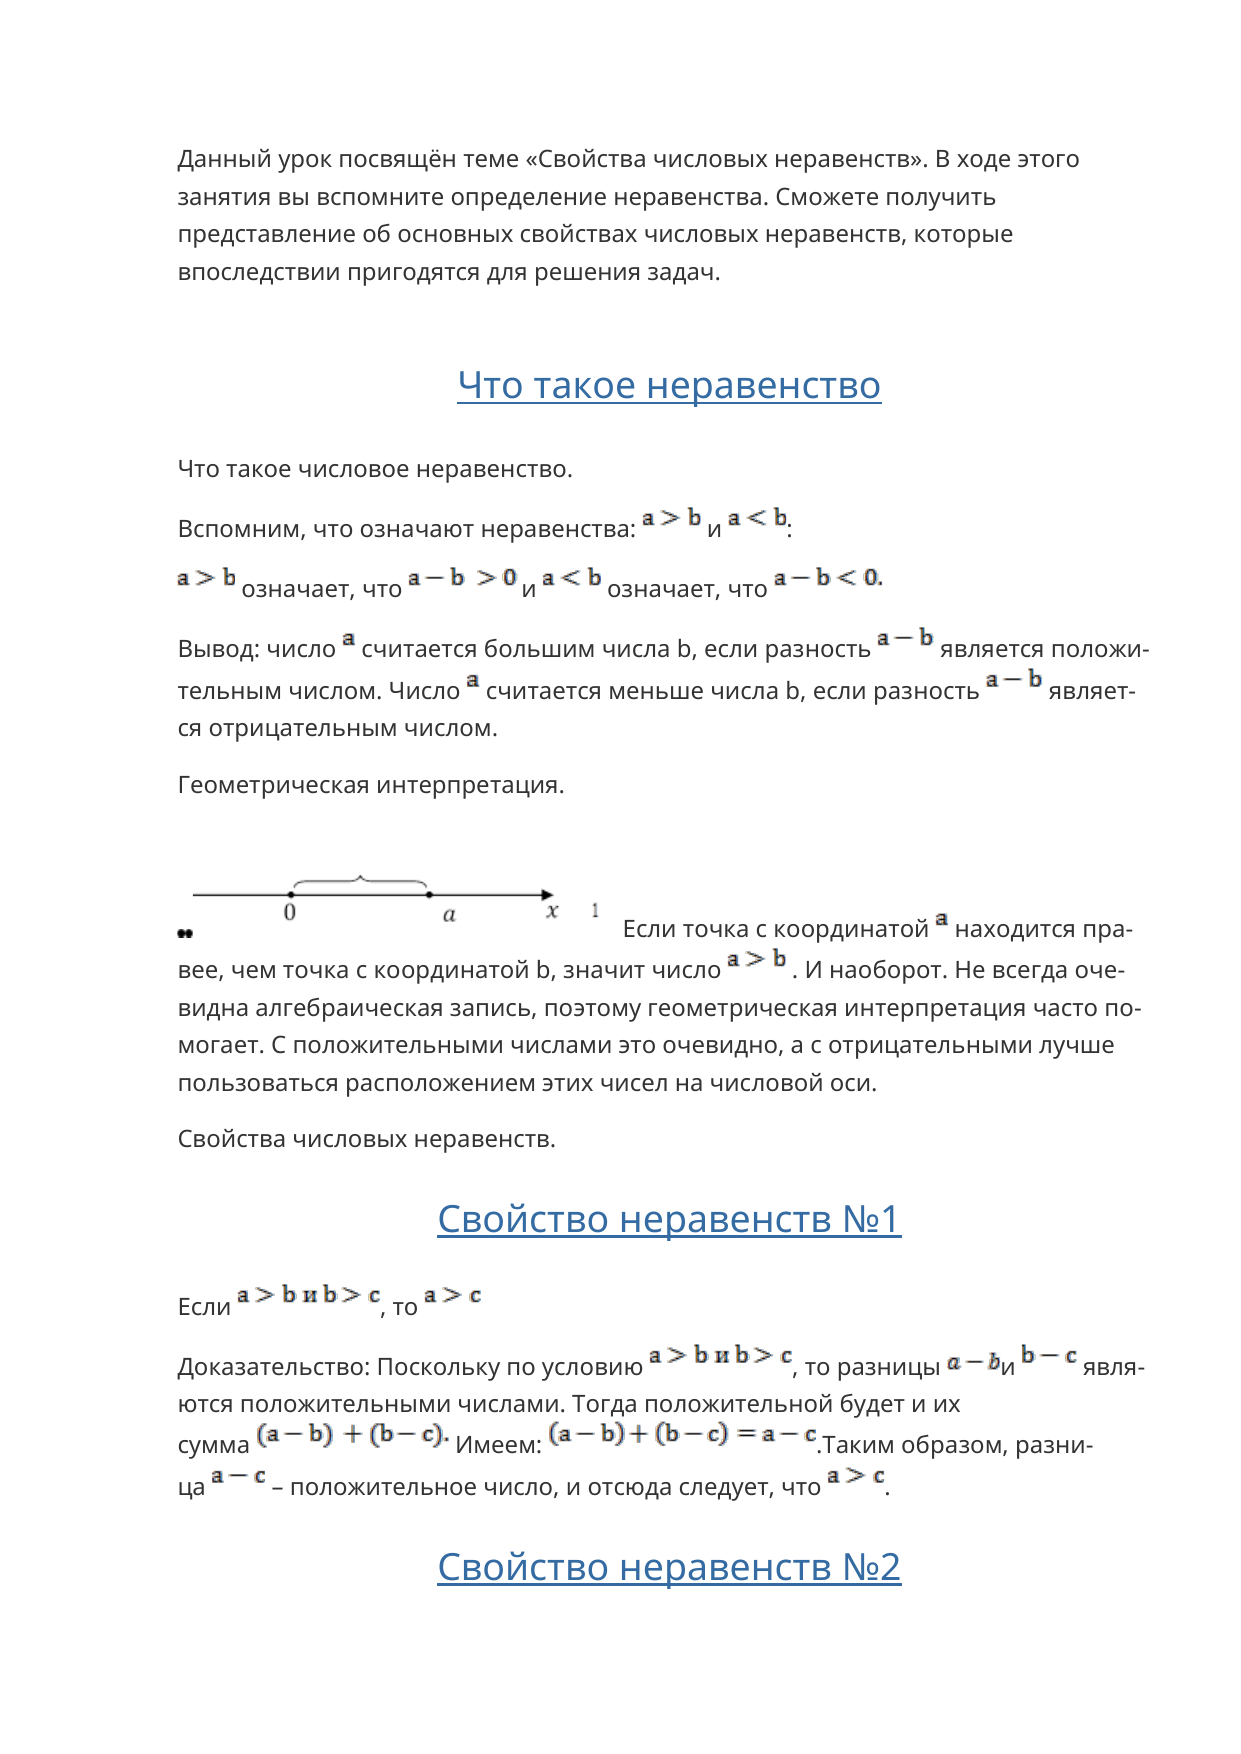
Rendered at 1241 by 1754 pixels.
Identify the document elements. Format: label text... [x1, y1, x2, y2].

picture [542, 563, 601, 598]
picture [177, 563, 235, 598]
picture [986, 665, 1043, 700]
picture [774, 563, 883, 598]
picture [1021, 1340, 1077, 1376]
subtitle Что такое неравенство [177, 358, 1152, 409]
text Если точка с координатой находится правее, чем точка с координатой b, значит число . И наоборот. Не всегда очевидна алгебраическая запись, поэтому геометрическая интерпретация часто помогает. С положительными числами это очевидно, а с отрицательными лучше пользоваться расположением этих чисел на числовой оси. [177, 875, 1152, 1098]
subtitle Свойство неравенств №1 [177, 1192, 1152, 1243]
picture [424, 1280, 481, 1315]
subtitle Свойство неравенств №2 [177, 1540, 1152, 1591]
picture [947, 1345, 1001, 1376]
text Геометрическая интерпретация. [177, 762, 1152, 800]
picture [212, 1461, 265, 1496]
text Что такое числовое неравенство. [177, 447, 1152, 484]
picture [935, 903, 949, 938]
text Данный урок посвящён теме «Свойства числовых неравенств». В ходе этого занятия вы вспомните определение неравенства. Сможете получить представление об основных свойствах числовых неравенств, которые впоследствии пригодятся для решения задач. [177, 137, 1152, 287]
text Если , то [177, 1281, 1152, 1322]
picture [548, 1419, 816, 1454]
text Свойства числовых неравенств. [177, 1117, 1152, 1154]
picture [642, 503, 701, 538]
picture [727, 944, 786, 979]
text Вспомним, что означают неравенства: и : [177, 503, 1152, 545]
picture [256, 1419, 449, 1454]
picture [237, 1280, 380, 1315]
text Доказательство: Поскольку по условию , то разницы и являются положительными числами. Тогда положительной будет и их сумма Имеем: .Таким образом, разница – положительное число, и отсюда следует, что . [177, 1341, 1152, 1502]
picture [728, 503, 787, 538]
picture [466, 665, 480, 700]
picture [827, 1461, 885, 1496]
picture [177, 875, 623, 938]
picture [877, 623, 934, 658]
picture [342, 623, 356, 658]
picture [408, 563, 522, 598]
text Вывод: число считается большим числа b, если разность является положительным числом. Число считается меньше числа b, если разность является отрицательным числом. [177, 623, 1152, 744]
picture [649, 1340, 792, 1376]
